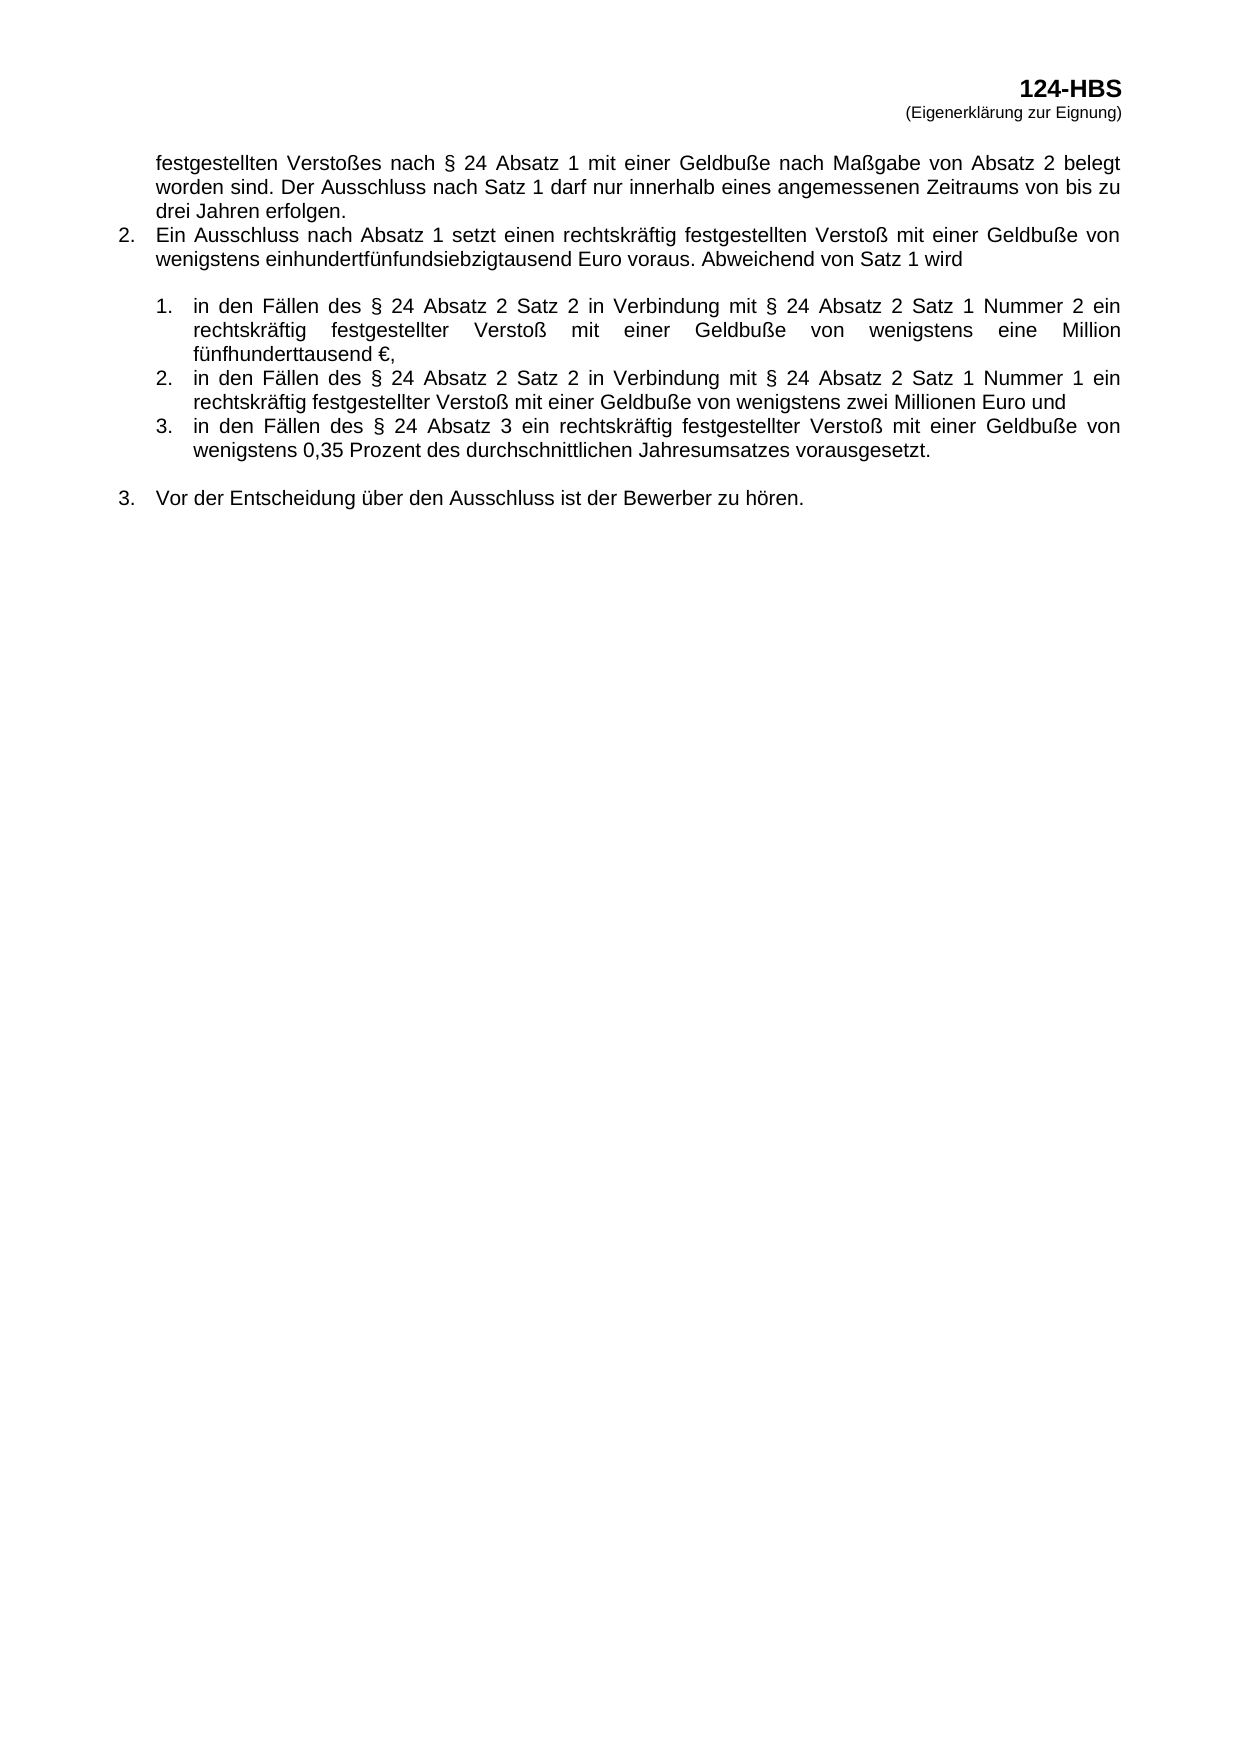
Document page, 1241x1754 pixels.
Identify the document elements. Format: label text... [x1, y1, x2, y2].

list in den Fällen des § 24 Absatz 2 Satz 2 in Verbindung mit § 24 Absatz 2 Satz 1 Nummer 1 ein rechtskräftig festgestellter Verstoß mit einer Geldbuße von wenigstens zwei Millionen Euro und [156, 366, 1122, 414]
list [118, 151, 1122, 222]
list Vor der Entscheidung über den Ausschluss ist der Bewerber zu hören. [118, 486, 1122, 510]
list in den Fällen des § 24 Absatz 3 ein rechtskräftig festgestellter Verstoß mit einer Geldbuße von wenigstens 0,35 Prozent des durchschnittlichen Jahresumsatzes vorausgesetzt. [156, 414, 1122, 462]
list in den Fällen des § 24 Absatz 2 Satz 2 in Verbindung mit § 24 Absatz 2 Satz 1 Nummer 2 ein rechtskräftig festgestellter Verstoß mit einer Geldbuße von wenigstens eine Million fünfhunderttausend €, [156, 294, 1122, 366]
list Ein Ausschluss nach Absatz 1 setzt einen rechtskräftig festgestellten Verstoß mit einer Geldbuße von wenigstens einhundertfünfundsiebzigtausend Euro voraus. Abweichend von Satz 1 wird [118, 222, 1122, 270]
